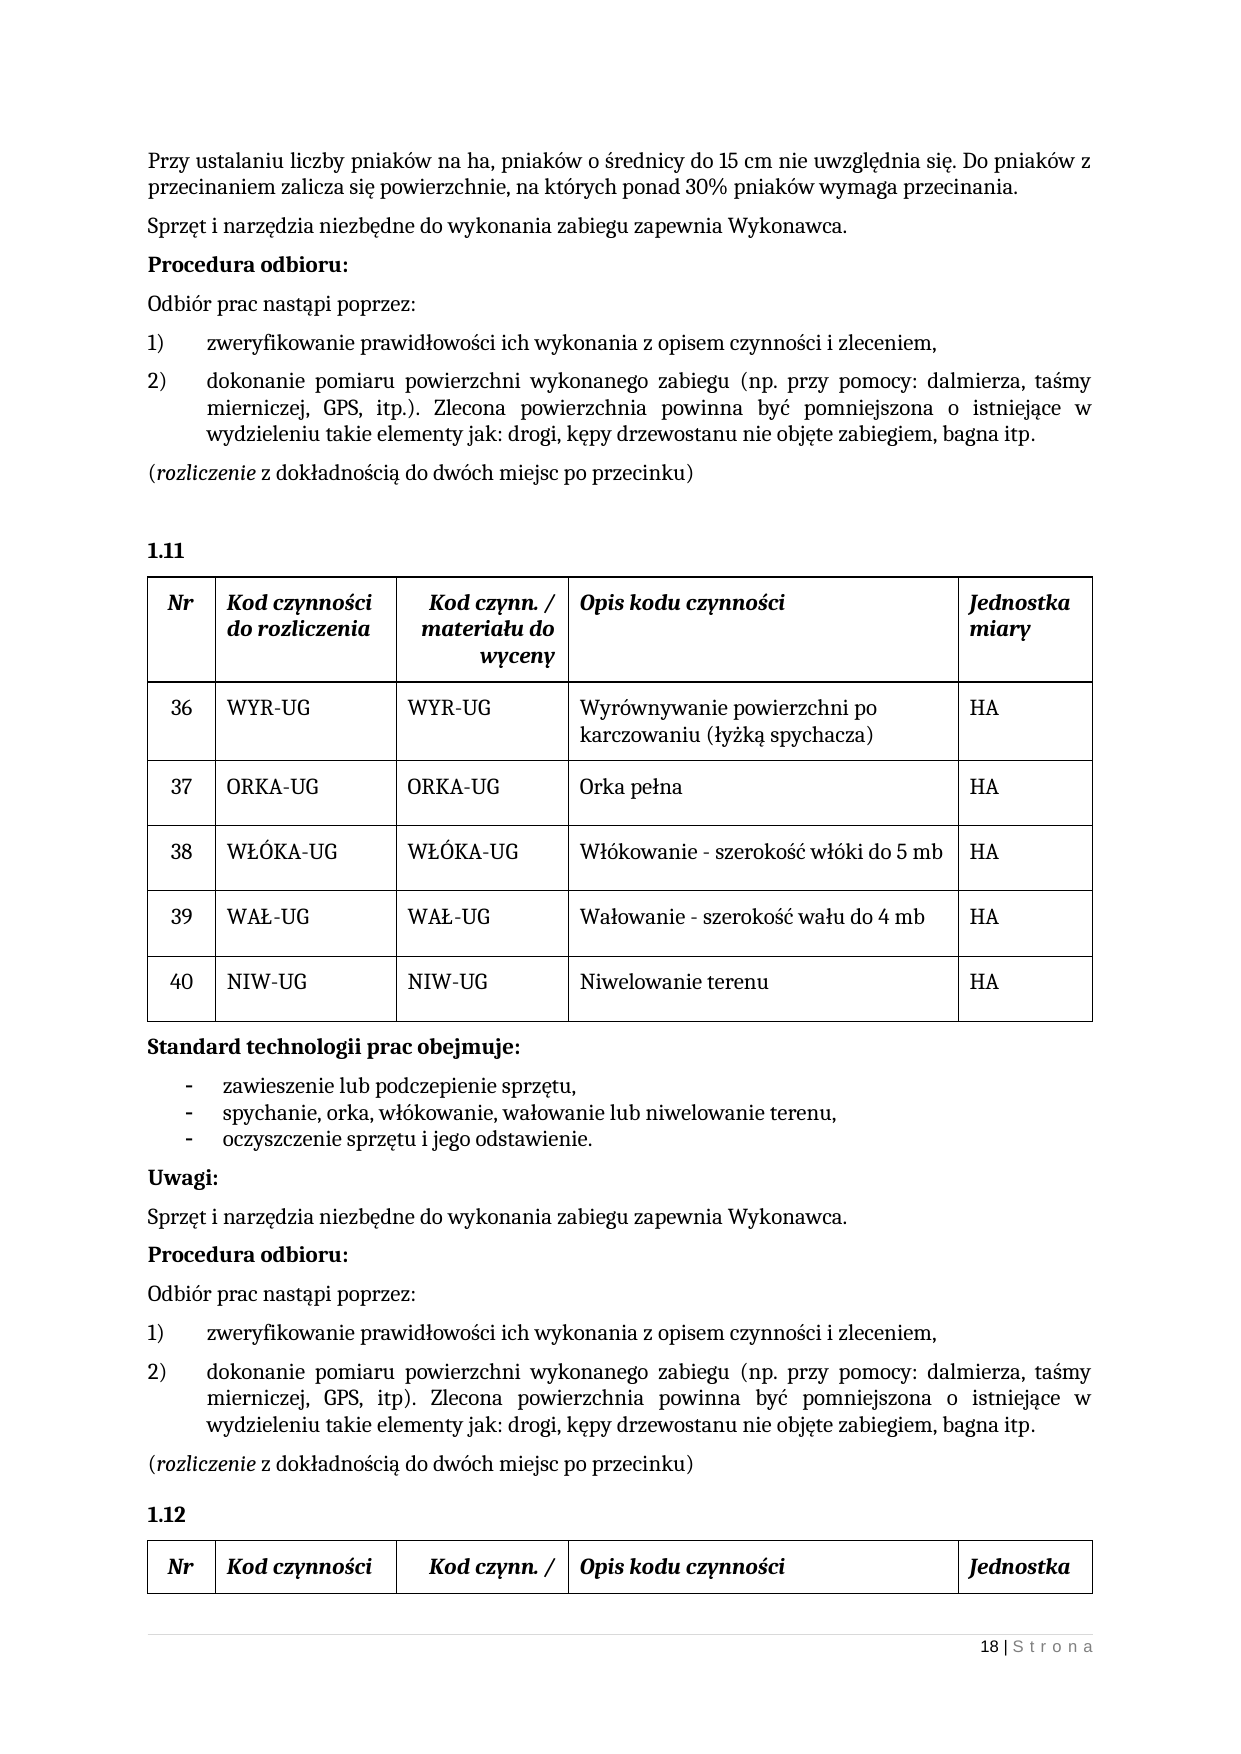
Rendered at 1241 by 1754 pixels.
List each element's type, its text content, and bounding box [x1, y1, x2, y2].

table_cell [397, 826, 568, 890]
text 1) zweryfikowanie prawidłowości ich wykonania z opisem czynności i zleceniem, [148, 329, 1093, 356]
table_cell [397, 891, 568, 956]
text Procedura odbioru: [148, 1242, 1093, 1269]
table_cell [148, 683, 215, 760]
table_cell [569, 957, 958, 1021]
text 2) dokonanie pomiaru powierzchni wykonanego zabiegu (np. przy pomocy: dalmierza, taśmy mierniczej, GPS, itp). Zlecona powierzchnia powinna być pomniejszona o istniejące w wydzieleniu takie elementy jak: drogi, kępy drzewostanu nie objęte zabiegiem, bagna itp. [148, 1359, 1093, 1438]
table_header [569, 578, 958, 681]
text Sprzęt i narzędzia niezbędne do wykonania zabiegu zapewnia Wykonawca. [148, 1203, 1093, 1230]
text Uwagi: [148, 1164, 1093, 1191]
text (rozliczenie z dokładnością do dwóch miejsc po przecinku) [148, 460, 1093, 486]
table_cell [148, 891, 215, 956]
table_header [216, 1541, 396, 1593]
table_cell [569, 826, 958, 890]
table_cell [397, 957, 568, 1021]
text 2) dokonanie pomiaru powierzchni wykonanego zabiegu (np. przy pomocy: dalmierza, taśmy mierniczej, GPS, itp.). Zlecona powierzchnia powinna być pomniejszona o istniejące w wydzieleniu takie elementy jak: drogi, kępy drzewostanu nie objęte zabiegiem, bagna itp. [148, 368, 1093, 447]
list oczyszczenie sprzętu i jego odstawienie. [185, 1126, 1093, 1152]
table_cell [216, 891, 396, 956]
list spychanie, orka, włókowanie, wałowanie lub niwelowanie terenu, [185, 1099, 1093, 1126]
text Odbiór prac nastąpi poprzez: [148, 1281, 1093, 1307]
text Procedura odbioru: [148, 252, 1093, 278]
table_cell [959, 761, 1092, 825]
text 1.11 [148, 537, 1093, 564]
text Sprzęt i narzędzia niezbędne do wykonania zabiegu zapewnia Wykonawca. [148, 213, 1093, 239]
text 1.12 [148, 1501, 1093, 1528]
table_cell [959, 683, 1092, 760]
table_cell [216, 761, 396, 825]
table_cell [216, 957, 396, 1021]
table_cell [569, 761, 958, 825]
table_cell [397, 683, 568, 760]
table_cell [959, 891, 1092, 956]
text Standard technologii prac obejmuje: [148, 1034, 1093, 1061]
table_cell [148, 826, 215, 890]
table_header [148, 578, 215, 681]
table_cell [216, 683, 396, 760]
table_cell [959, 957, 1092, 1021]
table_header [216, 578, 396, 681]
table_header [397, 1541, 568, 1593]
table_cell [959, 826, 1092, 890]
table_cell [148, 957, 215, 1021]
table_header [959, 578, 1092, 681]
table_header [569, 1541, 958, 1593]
text 1) zweryfikowanie prawidłowości ich wykonania z opisem czynności i zleceniem, [148, 1320, 1093, 1346]
text Przy ustalaniu liczby pniaków na ha, pniaków o średnicy do 15 cm nie uwzględnia się. Do pniaków z przecinaniem zalicza się powierzchnie, na których ponad 30% pniaków wymaga przecinania. [148, 148, 1093, 200]
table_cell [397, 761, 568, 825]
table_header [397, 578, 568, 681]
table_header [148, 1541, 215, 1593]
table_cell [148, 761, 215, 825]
text Odbiór prac nastąpi poprzez: [148, 291, 1093, 317]
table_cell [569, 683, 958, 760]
list zawieszenie lub podczepienie sprzętu, [185, 1073, 1093, 1099]
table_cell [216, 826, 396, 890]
text (rozliczenie z dokładnością do dwóch miejsc po przecinku) [148, 1450, 1093, 1477]
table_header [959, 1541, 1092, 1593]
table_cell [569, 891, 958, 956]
